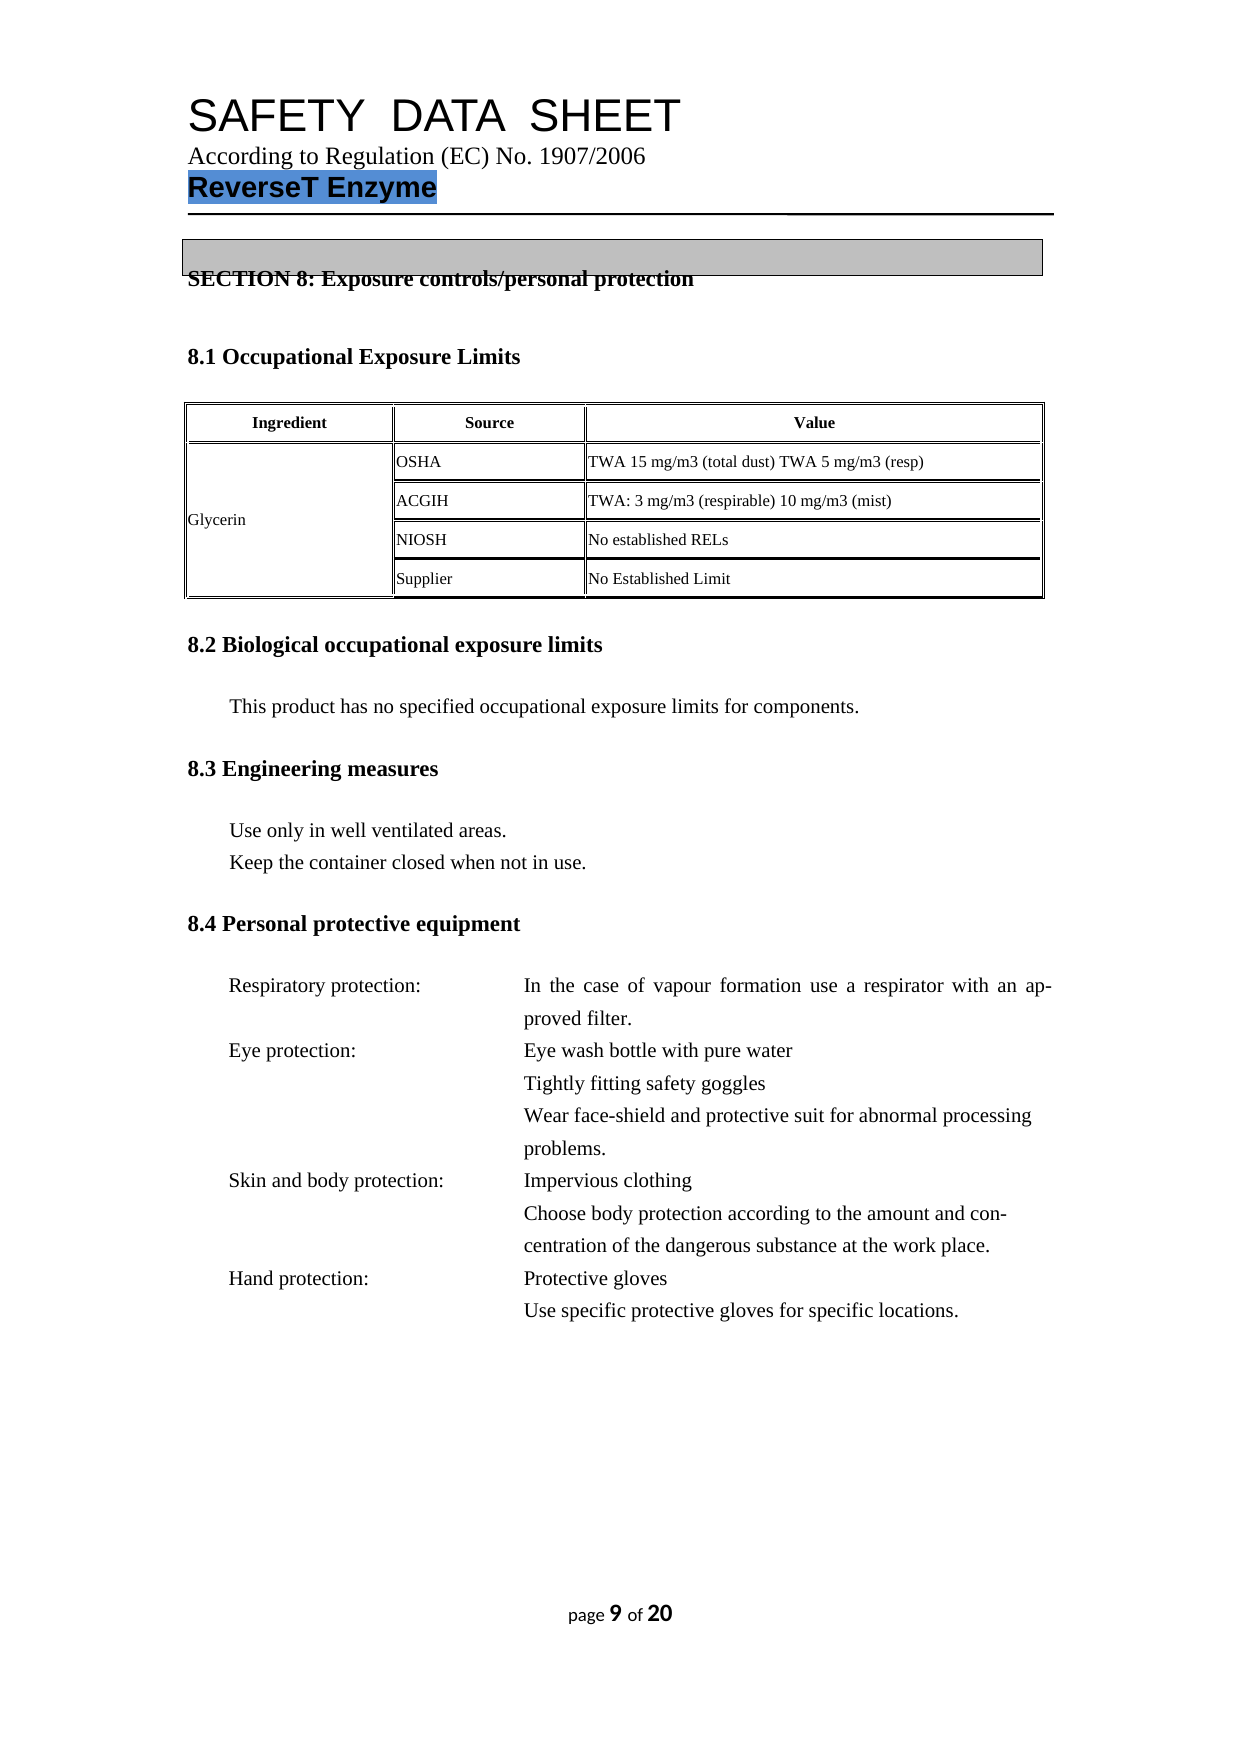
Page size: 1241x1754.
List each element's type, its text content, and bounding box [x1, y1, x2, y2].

table_cell Supplier [394, 560, 586, 596]
table_cell Skin and body protection: [217, 1164, 512, 1262]
text 8.1 Occupational Exposure Limits [187, 340, 1053, 372]
table_cell Hand protection: [217, 1262, 512, 1327]
text This product has no specified occupational exposure limits for components. [187, 690, 1053, 722]
table_cell ACGIH [395, 483, 584, 518]
table_cell Impervious clothing Choose body protection according to the amount and con-centration of the dangerous substance at the work place. [512, 1164, 1064, 1262]
table_cell NIOSH [395, 522, 584, 557]
table_cell TWA: 3 mg/m3 (respirable) 10 mg/m3 (mist) [587, 479, 1042, 518]
text 8.2 Biological occupational exposure limits [187, 628, 1053, 661]
table_cell Glycerin [185, 441, 393, 596]
table_header Value [586, 405, 1042, 441]
text Use only in well ventilated areas. [187, 813, 1053, 846]
table_cell Eye protection: [217, 1034, 512, 1164]
text Keep the container closed when not in use. [187, 846, 1053, 878]
text 8.4 Personal protective equipment [187, 907, 1053, 940]
text 8.3 Engineering measures [187, 752, 1053, 784]
table_cell OSHA [395, 444, 584, 479]
table_cell Protective gloves Use specific protective gloves for specific locations. [512, 1262, 1064, 1327]
table_header Ingredient [187, 405, 393, 441]
text SECTION 8: Exposure controls/personal protection [187, 262, 1053, 294]
table_header In the case of vapour formation use a respirator with an ap-proved filter. [512, 969, 1064, 1034]
table_cell No established RELs [587, 518, 1042, 557]
table_header Respiratory protection: [217, 969, 512, 1034]
table_header Source [394, 405, 586, 441]
table_cell No Established Limit [586, 557, 1042, 596]
table_cell TWA 15 mg/m3 (total dust) TWA 5 mg/m3 (resp) [586, 441, 1043, 479]
table_cell Eye wash bottle with pure water Tightly fitting safety goggles Wear face-shield and protective suit for abnormal processing problems. [512, 1034, 1064, 1164]
